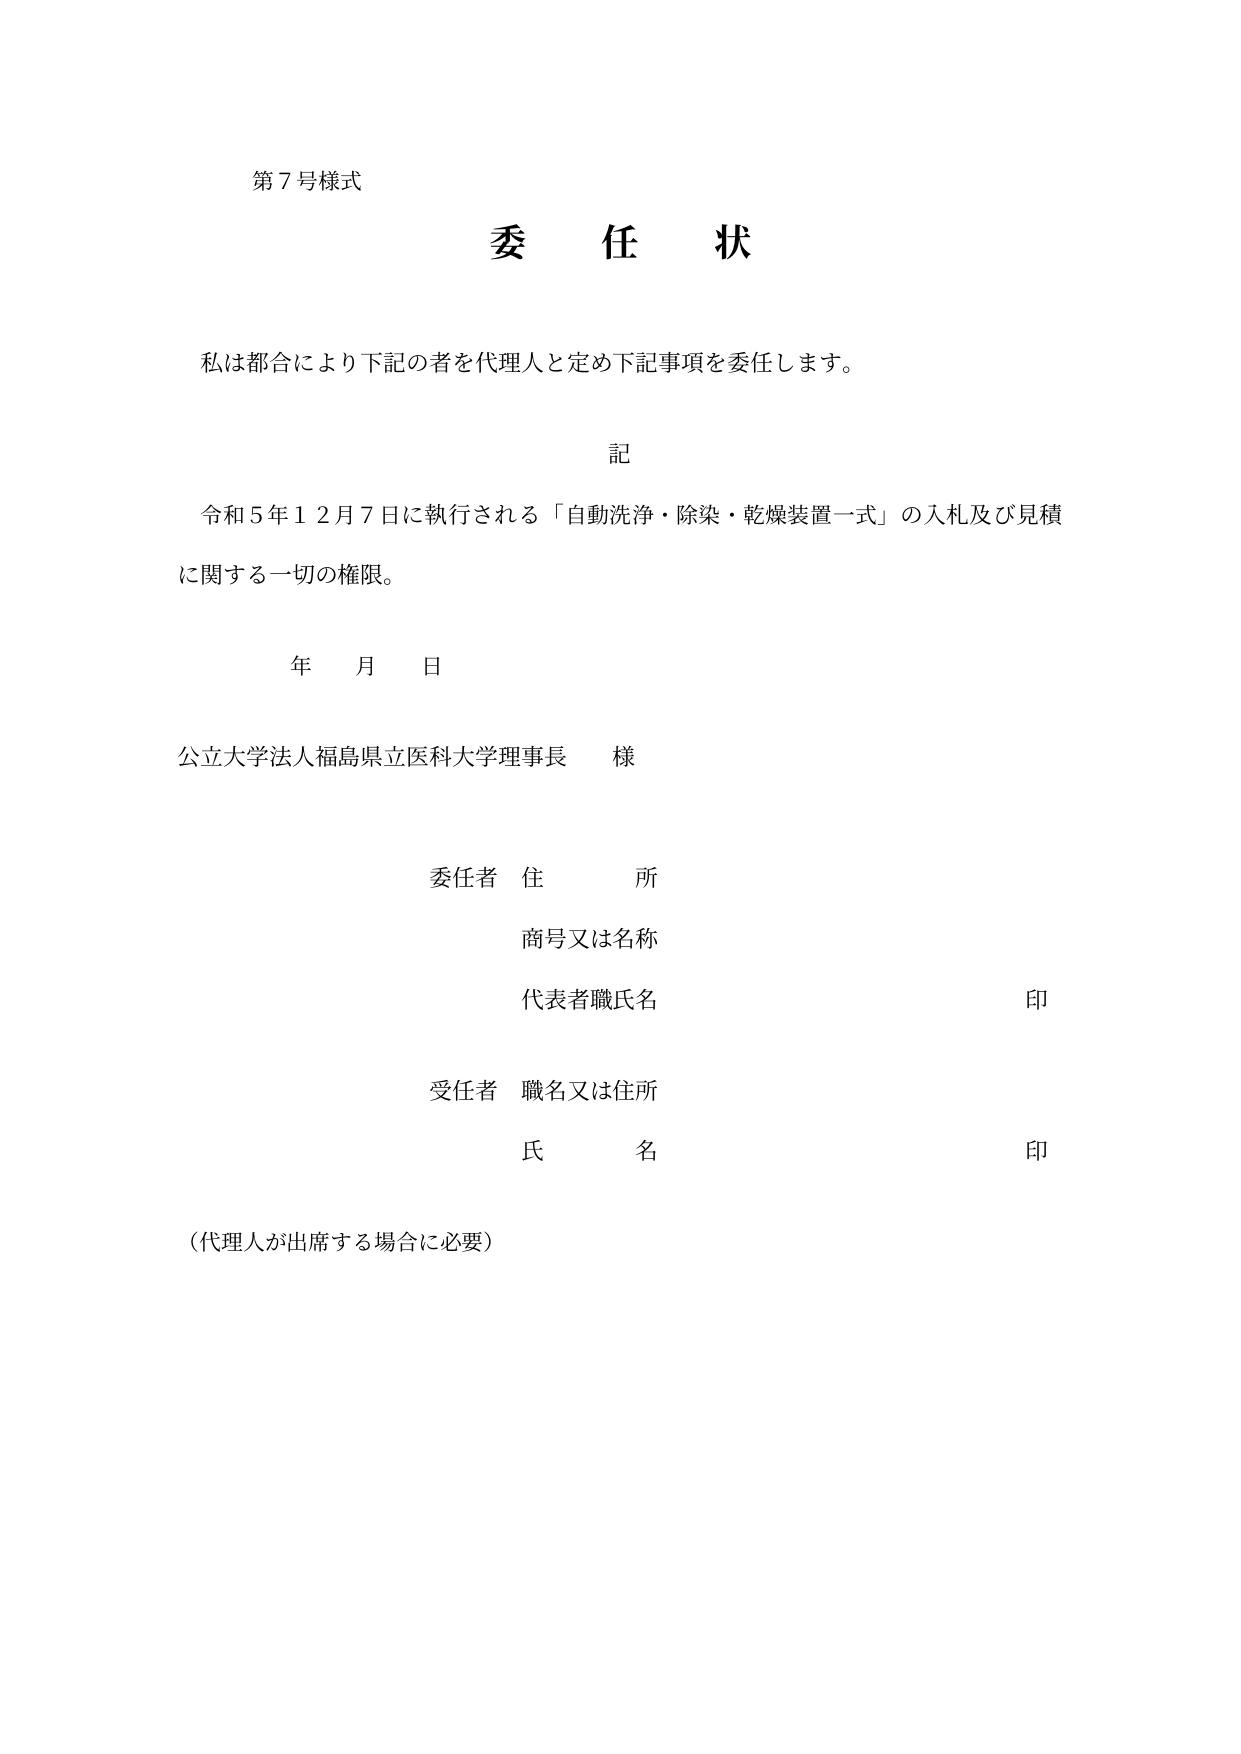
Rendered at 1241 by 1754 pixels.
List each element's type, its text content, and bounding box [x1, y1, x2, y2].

text 受任者 職名又は住所 [177, 1059, 1063, 1119]
text 私は都合により下記の者を代理人と定め下記事項を委任します。 [177, 331, 1063, 392]
text 第７号様式 [177, 149, 1063, 210]
text 令和５年１２月７日に執行される「自動洗浄・除染・乾燥装置一式」の入札及び見積に関する一切の権限。 [177, 483, 1063, 604]
text 委任者 住 所 [177, 847, 1063, 907]
text 代表者職氏名 印 [177, 968, 1063, 1028]
text 公立大学法人福島県立医科大学理事長 様 [177, 725, 1063, 786]
subtitle 記 [177, 422, 1063, 483]
text 商号又は名称 [177, 907, 1063, 968]
text （代理人が出席する場合に必要） [177, 1210, 1063, 1271]
text 氏 名 印 [177, 1119, 1063, 1180]
text 年 月 日 [177, 634, 1063, 695]
text 委 任 状 [177, 210, 1063, 271]
